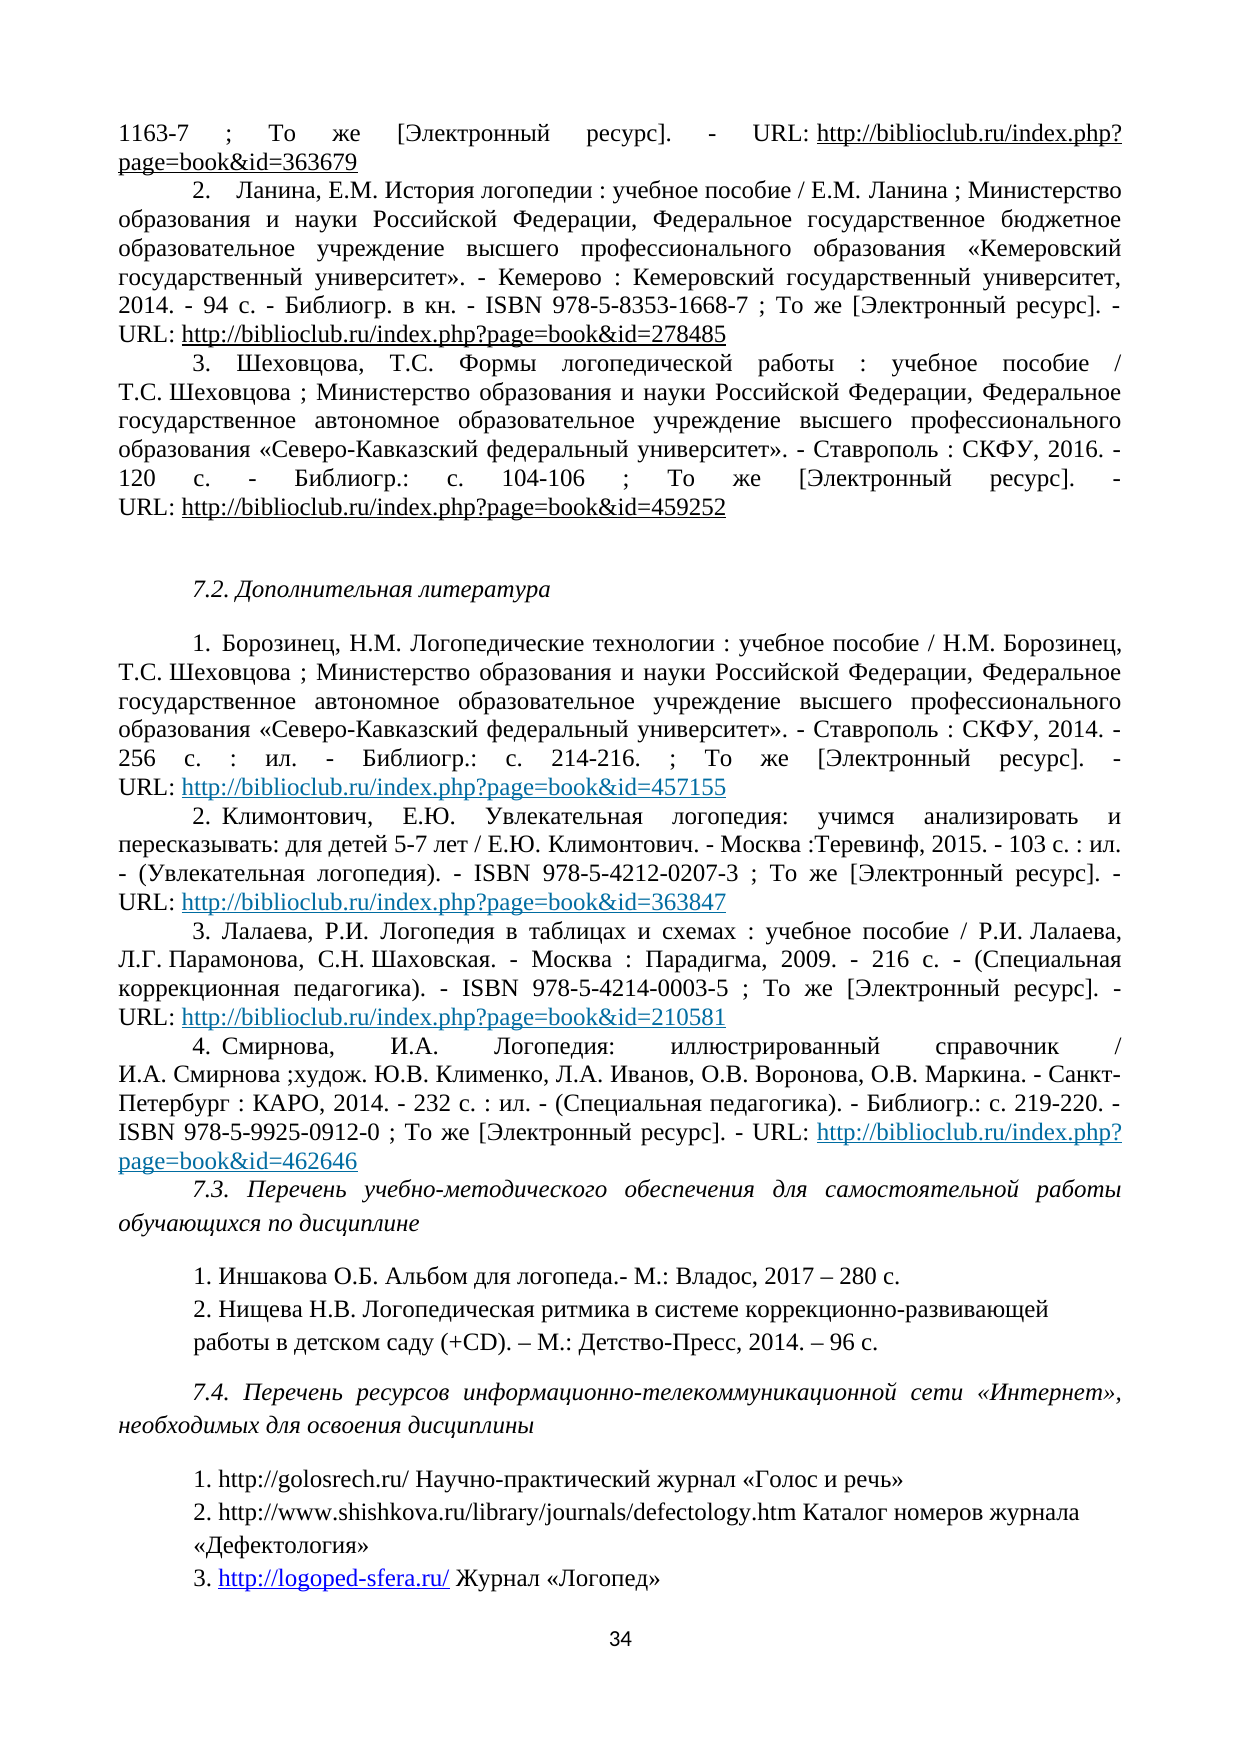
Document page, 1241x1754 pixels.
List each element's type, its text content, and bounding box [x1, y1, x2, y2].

picture [333, 1155, 339, 1163]
list Лалаева, Р.И. Логопедия в таблицах и схемах : учебное пособие / Р.И. Лалаева, Л.Г. Парамонова, С.Н. Шаховская. - Москва : Парадигма, 2009. - 216 с. - (Специальная коррекционная педагогика). - ISBN 978-5-4214-0003-5 ; То же [Электронный ресурс]. - URL: http://biblioclub.ru/index.php?page=book&id=210581 [118, 916, 1122, 1031]
list 3. http://logoped-sfera.ru/ Журнал «Логопед» [193, 1563, 1122, 1592]
list 1. http://golosrech.ru/ Научно-практический журнал «Голос и речь» [193, 1464, 1122, 1493]
list 2. Нищева Н.В. Логопедическая ритмика в системе коррекционно-развивающей работы в детском саду (+CD). – М.: Детство-Пресс, 2014. – 96 с. [193, 1294, 1122, 1356]
list Ланина, Е.М. История логопедии : учебное пособие / Е.М. Ланина ; Министерство образования и науки Российской Федерации, Федеральное государственное бюджетное образовательное учреждение высшего профессионального образования «Кемеровский государственный университет». - Кемерово : Кемеровский государственный университет, 2014. - 94 с. - Библиогр. в кн. - ISBN 978-5-8353-1668-7 ; То же [Электронный ресурс]. - URL: http://biblioclub.ru/index.php?page=book&id=278485 [118, 176, 1122, 348]
text 7.2. Дополнительная литература [118, 574, 1122, 603]
list Борозинец, Н.М. Логопедические технологии : учебное пособие / Н.М. Борозинец, Т.С. Шеховцова ; Министерство образования и науки Российской Федерации, Федеральное государственное автономное образовательное учреждение высшего профессионального образования «Северо-Кавказский федеральный университет». - Ставрополь : СКФУ, 2014. - 256 с. : ил. - Библиогр.: с. 214-216. ; То же [Электронный ресурс]. - URL: http://biblioclub.ru/index.php?page=book&id=457155 [118, 628, 1122, 801]
text 7.3. Перечень учебно-методического обеспечения для самостоятельной работы обучающихся по дисциплине [118, 1174, 1122, 1236]
list 1. Иншакова О.Б. Альбом для логопеда.- М.: Владос, 2017 – 280 с. [193, 1261, 1122, 1290]
text 7.4. Перечень ресурсов информационно-телекоммуникационной сети «Интернет», необходимых для освоения дисциплины [118, 1377, 1122, 1439]
list Смирнова, И.А. Логопедия: иллюстрированный справочник / И.А. Смирнова ;худож. Ю.В. Клименко, Л.А. Иванов, О.В. Воронова, О.В. Маркина. - Санкт-Петербург : КАРО, 2014. - 232 с. : ил. - (Специальная педагогика). - Библиогр.: с. 219-220. - ISBN 978-5-9925-0912-0 ; То же [Электронный ресурс]. - URL: http://biblioclub.ru/index.php?page=book&id=462646 [118, 1031, 1122, 1174]
picture [283, 1155, 289, 1163]
list 2. http://www.shishkova.ru/library/journals/defectology.htm Каталог номеров журнала «Дефектология» [193, 1497, 1122, 1559]
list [118, 118, 1122, 176]
picture [702, 896, 708, 904]
list Шеховцова, Т.С. Формы логопедической работы : учебное пособие / Т.С. Шеховцова ; Министерство образования и науки Российской Федерации, Федеральное государственное автономное образовательное учреждение высшего профессионального образования «Северо-Кавказский федеральный университет». - Ставрополь : СКФУ, 2016. - 120 с. - Библиогр.: с. 104-106 ; То же [Электронный ресурс]. - URL: http://biblioclub.ru/index.php?page=book&id=459252 [118, 348, 1122, 521]
picture [652, 781, 658, 789]
list Климонтович, Е.Ю. Увлекательная логопедия: учимся анализировать и пересказывать: для детей 5-7 лет / Е.Ю. Климонтович. - Москва :Теревинф, 2015. - 103 с. : ил. - (Увлекательная логопедия). - ISBN 978-5-4212-0207-3 ; То же [Электронный ресурс]. - URL: http://biblioclub.ru/index.php?page=book&id=363847 [118, 801, 1122, 916]
